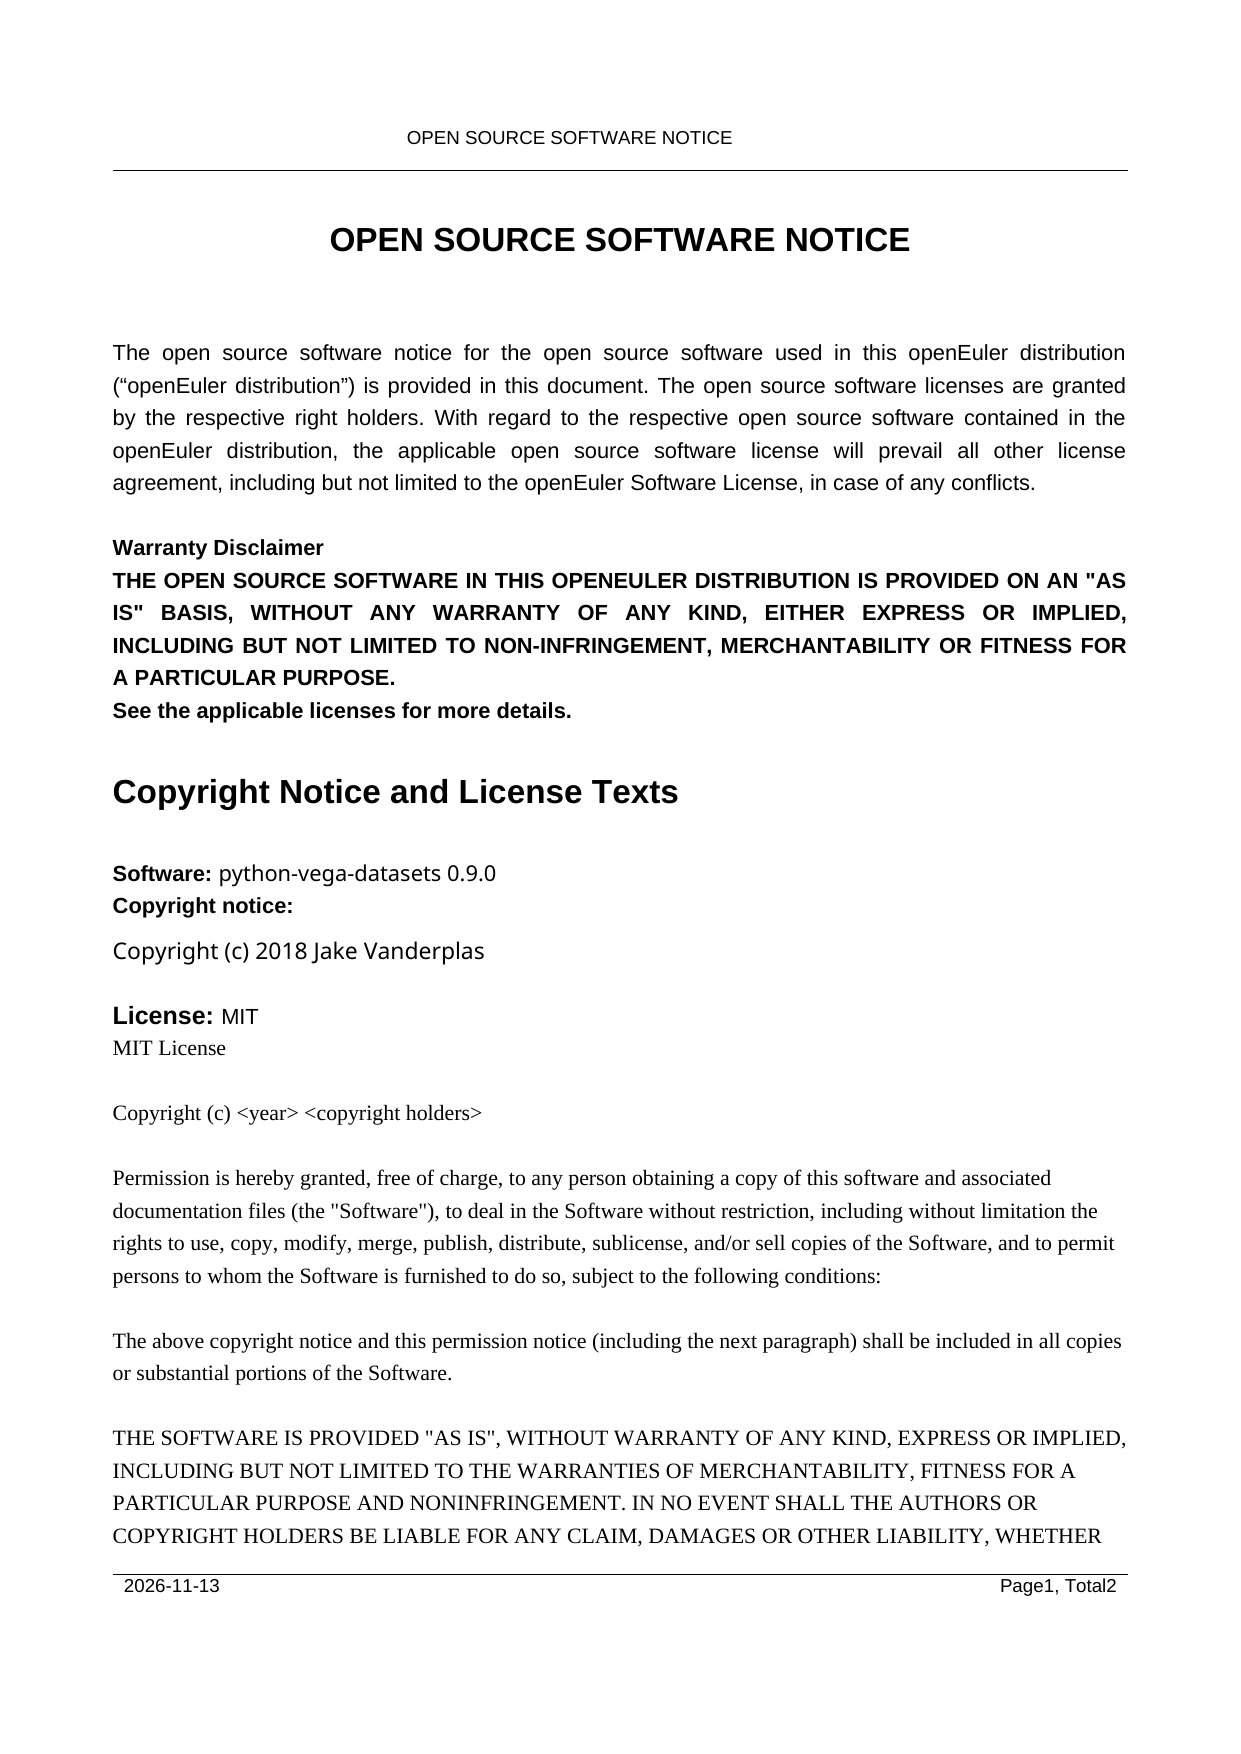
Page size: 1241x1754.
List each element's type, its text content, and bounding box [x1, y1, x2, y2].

text OPEN SOURCE SOFTWARE NOTICE [112, 206, 1128, 271]
text The open source software notice for the open source software used in this openEuler distribution (“openEuler distribution”) is provided in this document. The open source software licenses are granted by the respective right holders. With regard to the respective open source software contained in the openEuler distribution, the applicable open source software license will prevail all other license agreement, including but not limited to the openEuler Software License, in case of any conflicts. [112, 336, 1128, 499]
title Software: python-vega-datasets 0.9.0 [112, 856, 1128, 889]
text Copyright Notice and License Texts [112, 759, 1128, 824]
text Copyright (c) 2018 Jake Vanderplas [112, 934, 1128, 999]
text THE OPEN SOURCE SOFTWARE IN THIS OPENEULER DISTRIBUTION IS PROVIDED ON AN "AS IS" BASIS, WITHOUT ANY WARRANTY OF ANY KIND, EITHER EXPRESS OR IMPLIED, INCLUDING BUT NOT LIMITED TO NON-INFRINGEMENT, MERCHANTABILITY OR FITNESS FOR A PARTICULAR PURPOSE. See the applicable licenses for more details. [112, 564, 1128, 726]
text Warranty Disclaimer [112, 531, 1128, 564]
text Copyright notice: [112, 889, 1128, 921]
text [112, 1031, 1128, 1551]
text License: MIT [112, 999, 1128, 1031]
